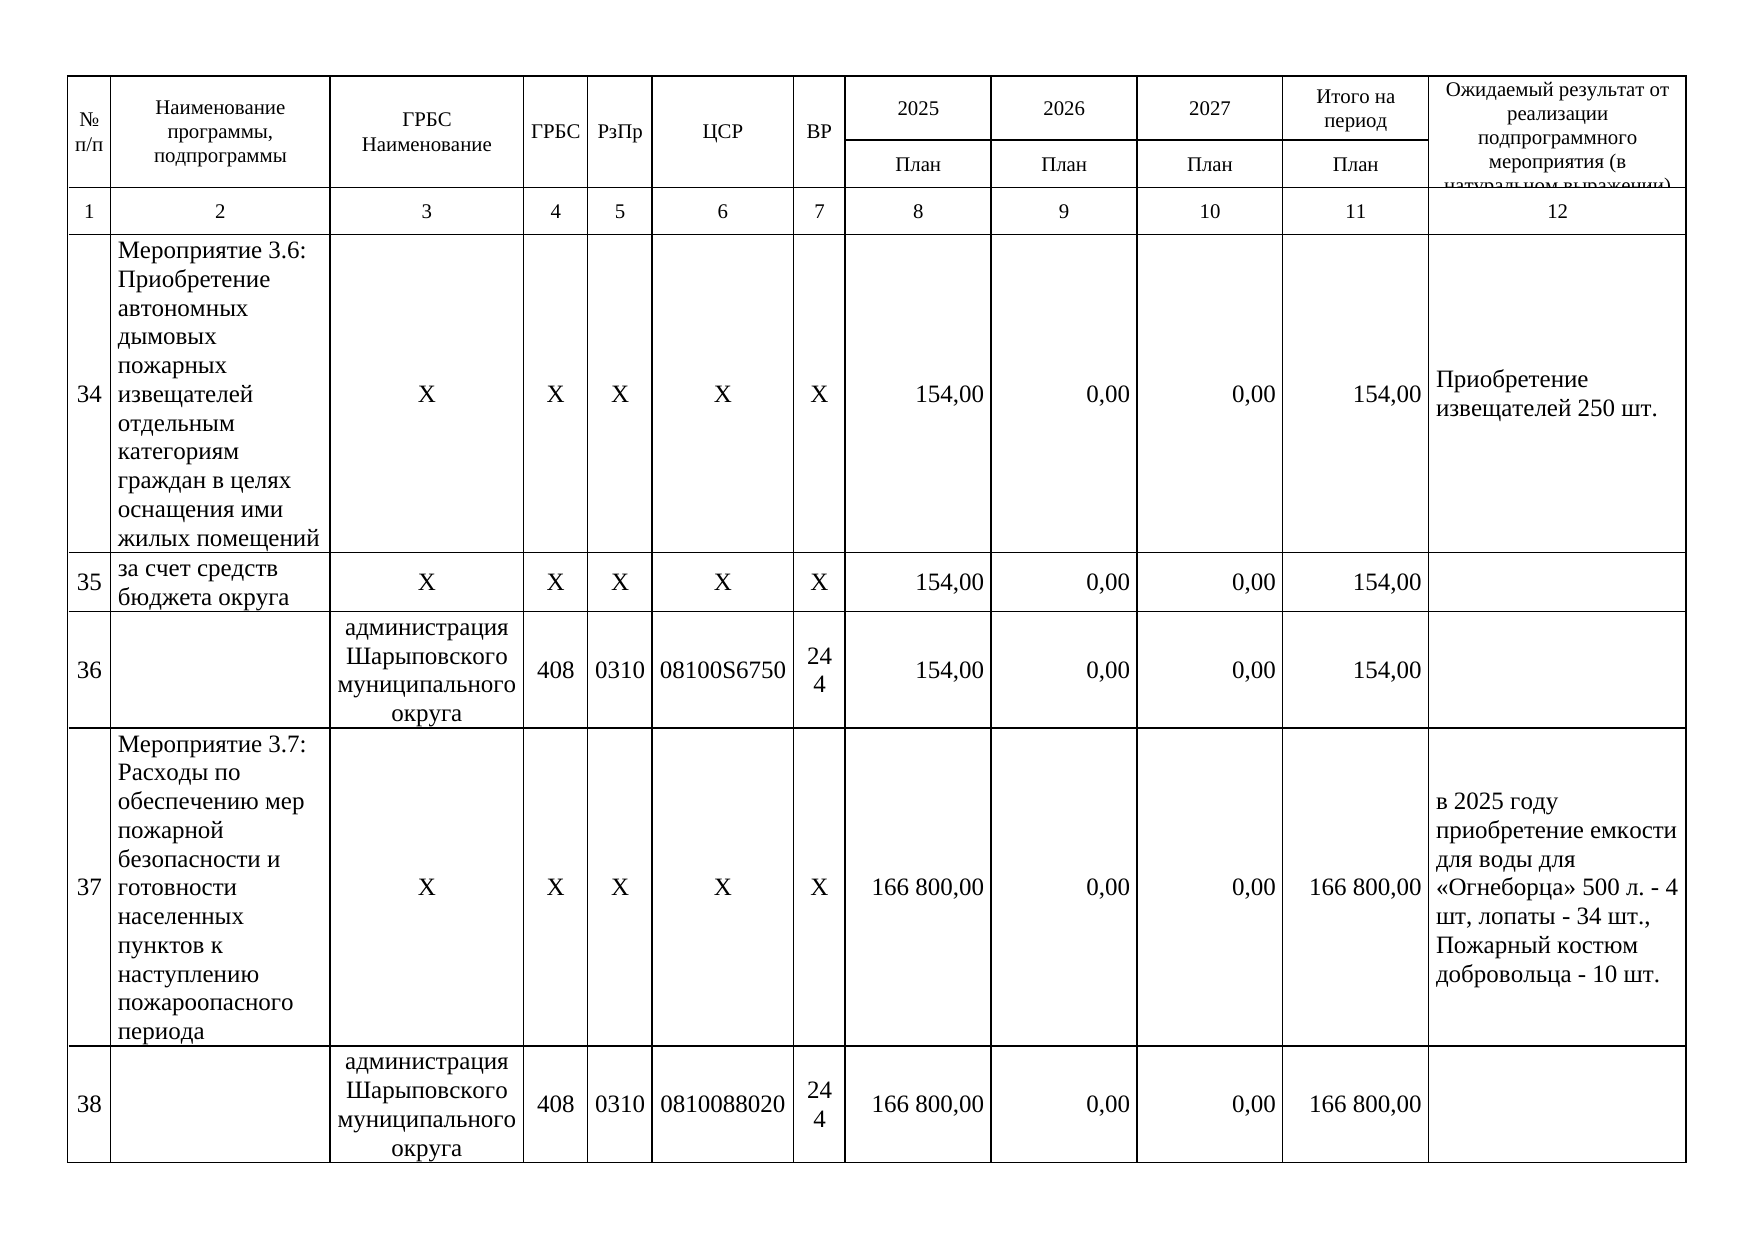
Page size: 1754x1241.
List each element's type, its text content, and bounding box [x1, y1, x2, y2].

table_header ЦСР [653, 77, 793, 186]
table_cell [111, 612, 329, 727]
table_header № п/п [68, 77, 110, 186]
table_cell Мероприятие 3.7: Расходы по обеспечению мер пожарной безопасности и готовности населенных пунктов к наступлению пожароопасного периода [111, 729, 329, 1045]
table_cell 4 [524, 188, 587, 234]
table_cell 34 [68, 235, 110, 551]
table_cell 8 [846, 188, 990, 234]
table_cell X [588, 235, 651, 551]
table_header 2025 [846, 77, 990, 139]
table_cell 6 [653, 188, 793, 234]
table_header Итого на период [1283, 77, 1428, 139]
table_cell 244 [794, 612, 844, 727]
table_cell 5 [588, 188, 651, 234]
table_cell X [653, 553, 793, 611]
table_cell X [588, 553, 651, 611]
table_cell 408 [524, 1047, 587, 1161]
table_header 2026 [992, 77, 1136, 139]
table_cell 154,00 [1283, 235, 1428, 551]
table_cell 08100S6750 [653, 612, 793, 727]
table_cell в 2025 году приобретение емкости для воды для «Огнеборца» 500 л. - 4 шт, лопаты - 34 шт., Пожарный костюм добровольца - 10 шт. [1429, 729, 1685, 1045]
table_header РзПр [588, 77, 651, 186]
table_cell [1429, 553, 1685, 611]
table_cell 408 [524, 612, 587, 727]
table_cell 166 800,00 [1283, 1047, 1428, 1161]
table_header Ожидаемый результат от реализации подпрограммного мероприятия (в натуральном выражении) [1429, 77, 1685, 186]
table_cell за счет средств бюджета округа [111, 553, 329, 611]
table_cell 0,00 [992, 1047, 1136, 1161]
table_cell 166 800,00 [1283, 729, 1428, 1045]
table_cell 0,00 [1138, 1047, 1282, 1161]
table_cell X [331, 729, 523, 1045]
table_cell X [588, 729, 651, 1045]
table_cell 154,00 [846, 553, 990, 611]
table_cell X [524, 553, 587, 611]
table_cell [1429, 612, 1685, 727]
table_cell X [653, 729, 793, 1045]
table_header ГРБС Наименование [331, 77, 523, 186]
table_header ГРБС [524, 77, 587, 186]
table_cell 35 [68, 553, 110, 611]
table_cell 154,00 [1283, 553, 1428, 611]
table_cell 244 [794, 1047, 844, 1161]
table_cell 0,00 [1138, 612, 1282, 727]
table_cell План [1138, 141, 1282, 186]
table_cell 0,00 [992, 729, 1136, 1045]
table_cell 0,00 [1138, 729, 1282, 1045]
table_cell X [794, 729, 844, 1045]
table_cell 2 [111, 188, 329, 234]
table_cell 0310 [588, 1047, 651, 1161]
table_cell 0310 [588, 612, 651, 727]
table_cell X [331, 553, 523, 611]
table_header ВР [794, 77, 844, 186]
table_cell X [794, 553, 844, 611]
table_cell администрация Шарыповского муниципального округа [331, 612, 523, 727]
table_cell 3 [331, 188, 523, 234]
table_cell 38 [68, 1046, 110, 1161]
table_cell 0,00 [992, 553, 1136, 611]
table_cell 0,00 [992, 235, 1136, 551]
table_cell 0,00 [992, 612, 1136, 727]
table_cell 37 [68, 728, 110, 1045]
table_cell 0,00 [1138, 553, 1282, 611]
table_cell [1429, 1047, 1685, 1161]
table_cell [111, 1047, 329, 1161]
table_cell Приобретение извещателей 250 шт. [1429, 235, 1685, 551]
table_cell X [794, 235, 844, 551]
table_cell 12 [1429, 188, 1685, 234]
table_cell 10 [1138, 188, 1282, 234]
table_cell X [524, 729, 587, 1045]
table_cell 154,00 [846, 612, 990, 727]
table_cell 166 800,00 [846, 1047, 990, 1161]
table_cell 0,00 [1138, 235, 1282, 551]
table_cell 7 [794, 188, 844, 234]
table_cell Мероприятие 3.6: Приобретение автономных дымовых пожарных извещателей отдельным категориям граждан в целях оснащения ими жилых помещений [111, 235, 329, 551]
table_cell 9 [992, 188, 1136, 234]
table_cell администрация Шарыповского муниципального округа [331, 1047, 523, 1161]
table_cell План [992, 141, 1136, 186]
table_cell 36 [68, 612, 110, 727]
table_cell X [653, 235, 793, 551]
table_cell 154,00 [1283, 612, 1428, 727]
table_cell План [1283, 141, 1428, 186]
table_cell 166 800,00 [846, 729, 990, 1045]
table_cell 154,00 [846, 235, 990, 551]
table_cell X [331, 235, 523, 551]
table_cell План [846, 141, 990, 186]
table_header 2027 [1138, 77, 1282, 139]
table_cell 1 [68, 188, 110, 234]
table_header Наименование программы, подпрограммы [111, 77, 329, 186]
table_cell 0810088020 [653, 1047, 793, 1161]
table_cell 11 [1283, 188, 1428, 234]
table_cell X [524, 235, 587, 551]
